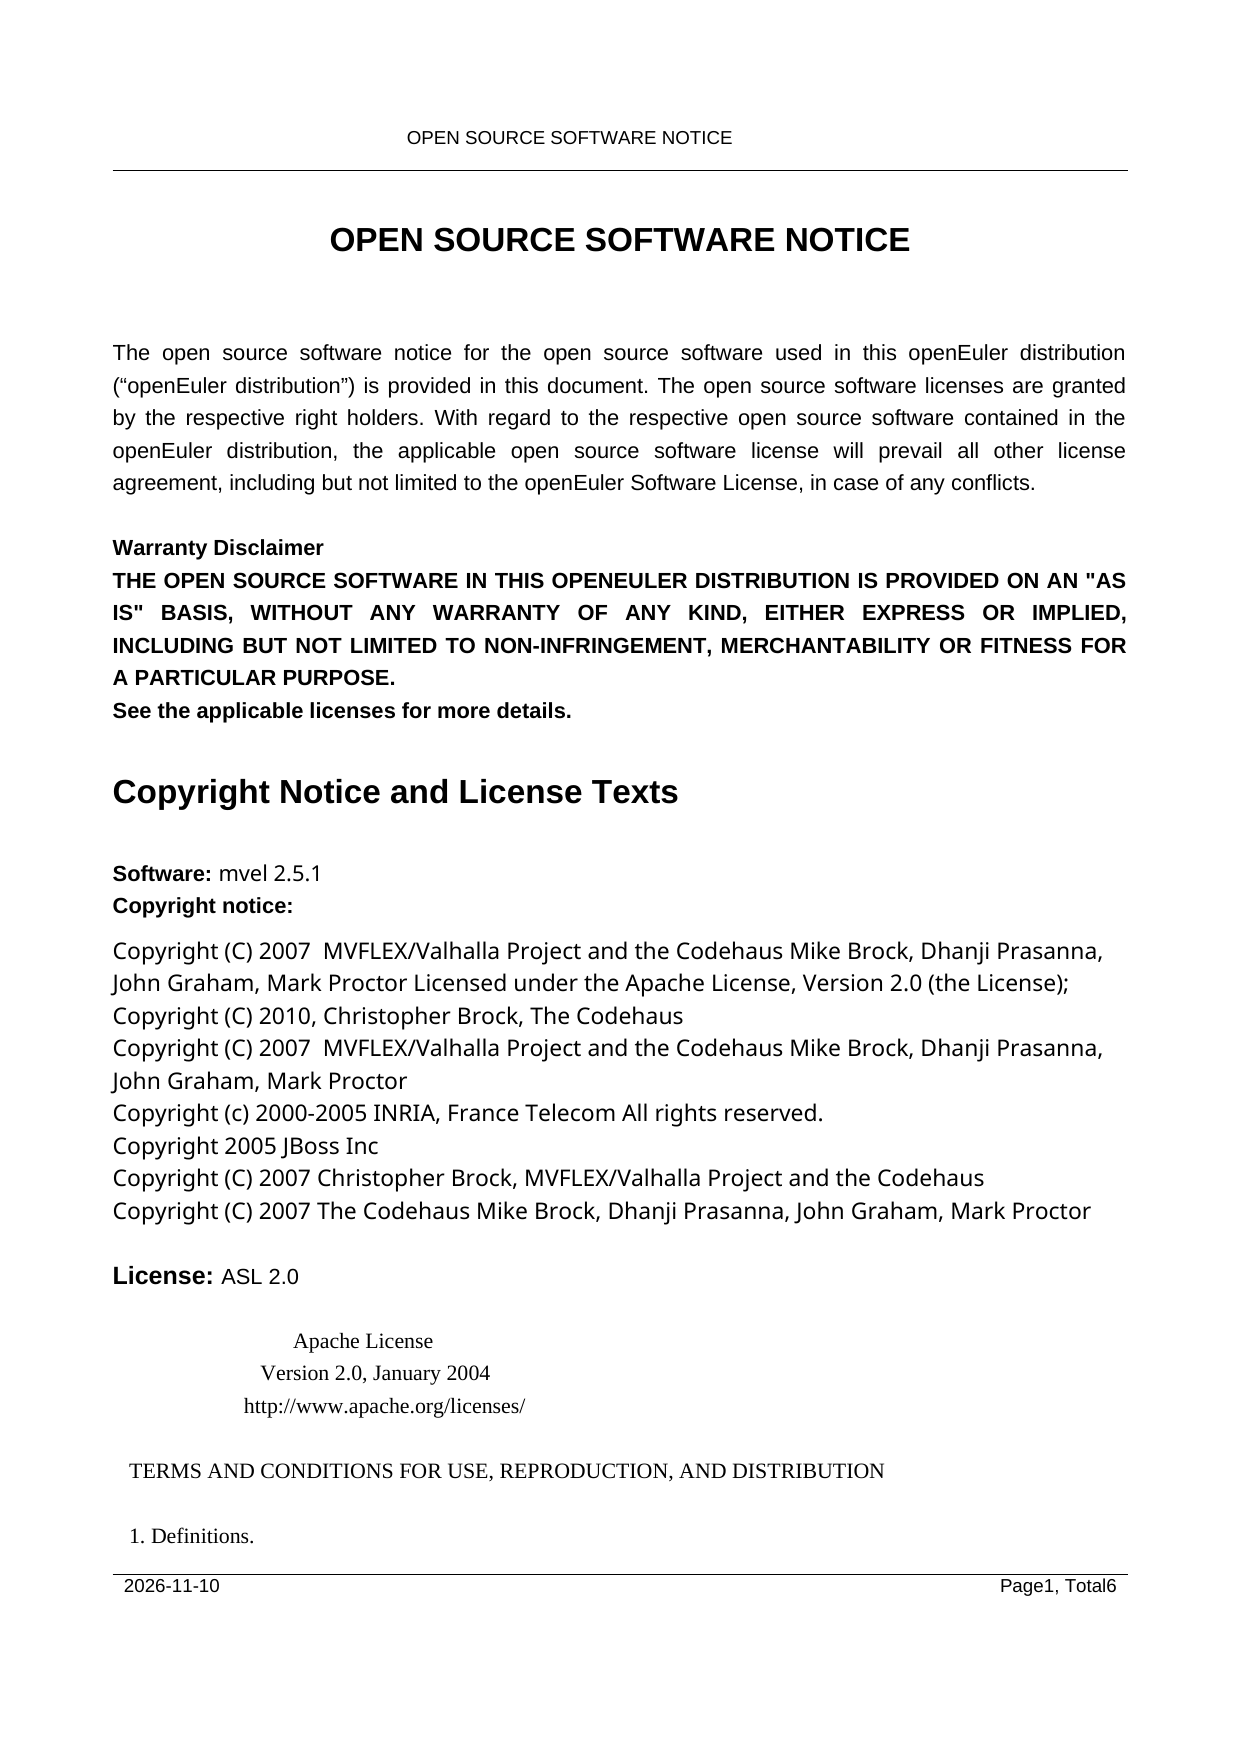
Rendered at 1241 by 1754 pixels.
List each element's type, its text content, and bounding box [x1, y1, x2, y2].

text OPEN SOURCE SOFTWARE NOTICE [112, 206, 1128, 271]
text Copyright Notice and License Texts [112, 759, 1128, 824]
text License: ASL 2.0 [112, 1259, 1128, 1291]
text The open source software notice for the open source software used in this openEuler distribution (“openEuler distribution”) is provided in this document. The open source software licenses are granted by the respective right holders. With regard to the respective open source software contained in the openEuler distribution, the applicable open source software license will prevail all other license agreement, including but not limited to the openEuler Software License, in case of any conflicts. [112, 336, 1128, 499]
text Copyright notice: [112, 889, 1128, 921]
text Copyright (C) 2007 MVFLEX/Valhalla Project and the Codehaus Mike Brock, Dhanji Prasanna, John Graham, Mark Proctor Licensed under the Apache License, Version 2.0 (the License); Copyright (C) 2010, Christopher Brock, The Codehaus Copyright (C) 2007 MVFLEX/Valhalla Project and the Codehaus Mike Brock, Dhanji Prasanna, John Graham, Mark Proctor Copyright (c) 2000-2005 INRIA, France Telecom All rights reserved. Copyright 2005 JBoss Inc Copyright (C) 2007 Christopher Brock, MVFLEX/Valhalla Project and the Codehaus Copyright (C) 2007 The Codehaus Mike Brock, Dhanji Prasanna, John Graham, Mark Proctor [112, 934, 1128, 1259]
text Warranty Disclaimer [112, 531, 1128, 564]
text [112, 1291, 1128, 1551]
title Software: mvel 2.5.1 [112, 856, 1128, 889]
text THE OPEN SOURCE SOFTWARE IN THIS OPENEULER DISTRIBUTION IS PROVIDED ON AN "AS IS" BASIS, WITHOUT ANY WARRANTY OF ANY KIND, EITHER EXPRESS OR IMPLIED, INCLUDING BUT NOT LIMITED TO NON-INFRINGEMENT, MERCHANTABILITY OR FITNESS FOR A PARTICULAR PURPOSE. See the applicable licenses for more details. [112, 564, 1128, 726]
